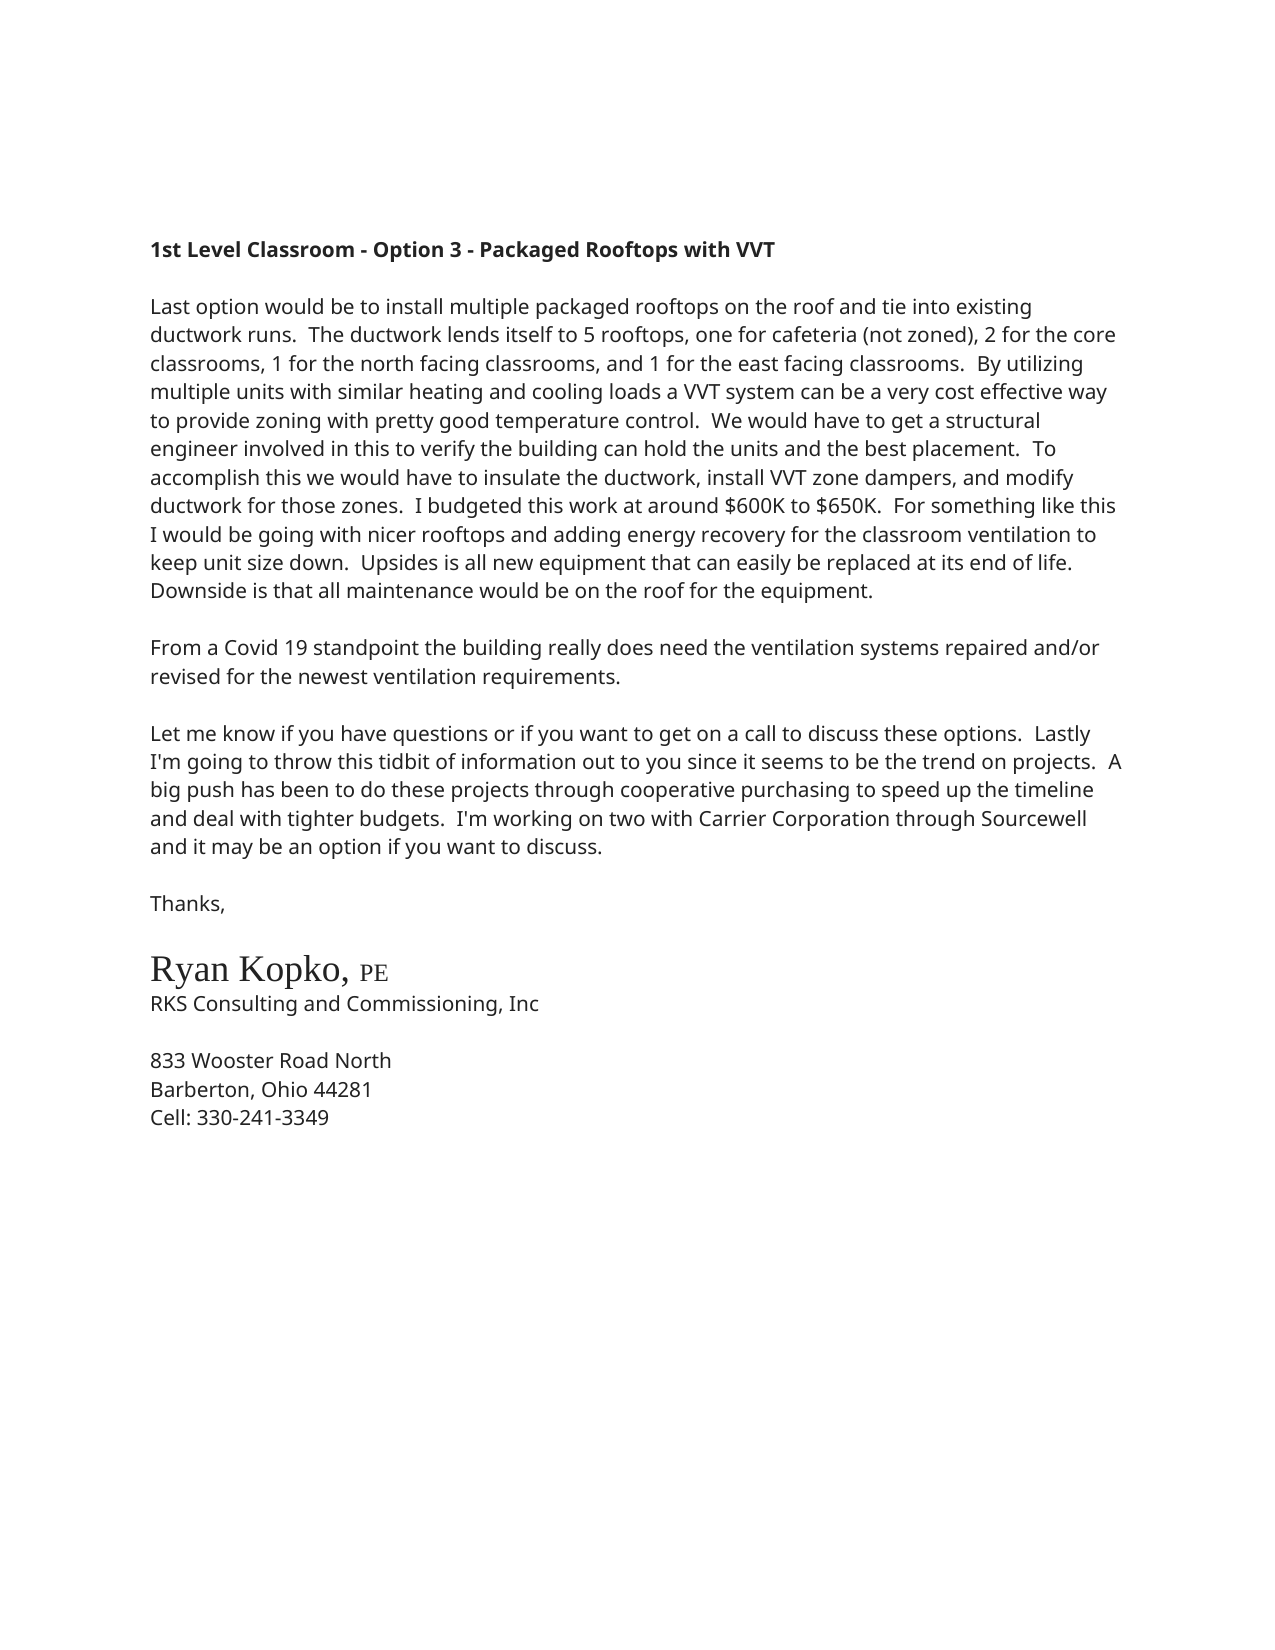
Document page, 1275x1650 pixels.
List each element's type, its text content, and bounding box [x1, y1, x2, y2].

text RKS Consulting and Commissioning, Inc [150, 989, 1125, 1018]
text Barberton, Ohio 44281 [150, 1075, 1125, 1103]
text Let me know if you have questions or if you want to get on a call to discuss these options. Lastly I'm going to throw this tidbit of information out to you since it seems to be the trend on projects. A big push has been to do these projects through cooperative purchasing to speed up the timeline and deal with tighter budgets. I'm working on two with Carrier Corporation through Sourcewell and it may be an option if you want to discuss. [150, 719, 1125, 861]
text Thanks, [150, 889, 1125, 918]
text Ryan Kopko, PE [150, 946, 1125, 989]
text 1st Level Classroom - Option 3 - Packaged Rooftops with VVT [150, 235, 1125, 264]
text Cell: 330-241-3349 [150, 1103, 1125, 1132]
text From a Covid 19 standpoint the building really does need the ventilation systems repaired and/or revised for the newest ventilation requirements. [150, 633, 1125, 690]
text Last option would be to install multiple packaged rooftops on the roof and tie into existing ductwork runs. The ductwork lends itself to 5 rooftops, one for cafeteria (not zoned), 2 for the core classrooms, 1 for the north facing classrooms, and 1 for the east facing classrooms. By utilizing multiple units with similar heating and cooling loads a VVT system can be a very cost effective way to provide zoning with pretty good temperature control. We would have to get a structural engineer involved in this to verify the building can hold the units and the best placement. To accomplish this we would have to insulate the ductwork, install VVT zone dampers, and modify ductwork for those zones. I budgeted this work at around $600K to $650K. For something like this I would be going with nicer rooftops and adding energy recovery for the classroom ventilation to keep unit size down. Upsides is all new equipment that can easily be replaced at its end of life. Downside is that all maintenance would be on the roof for the equipment. [150, 292, 1125, 605]
text 833 Wooster Road North [150, 1046, 1125, 1075]
